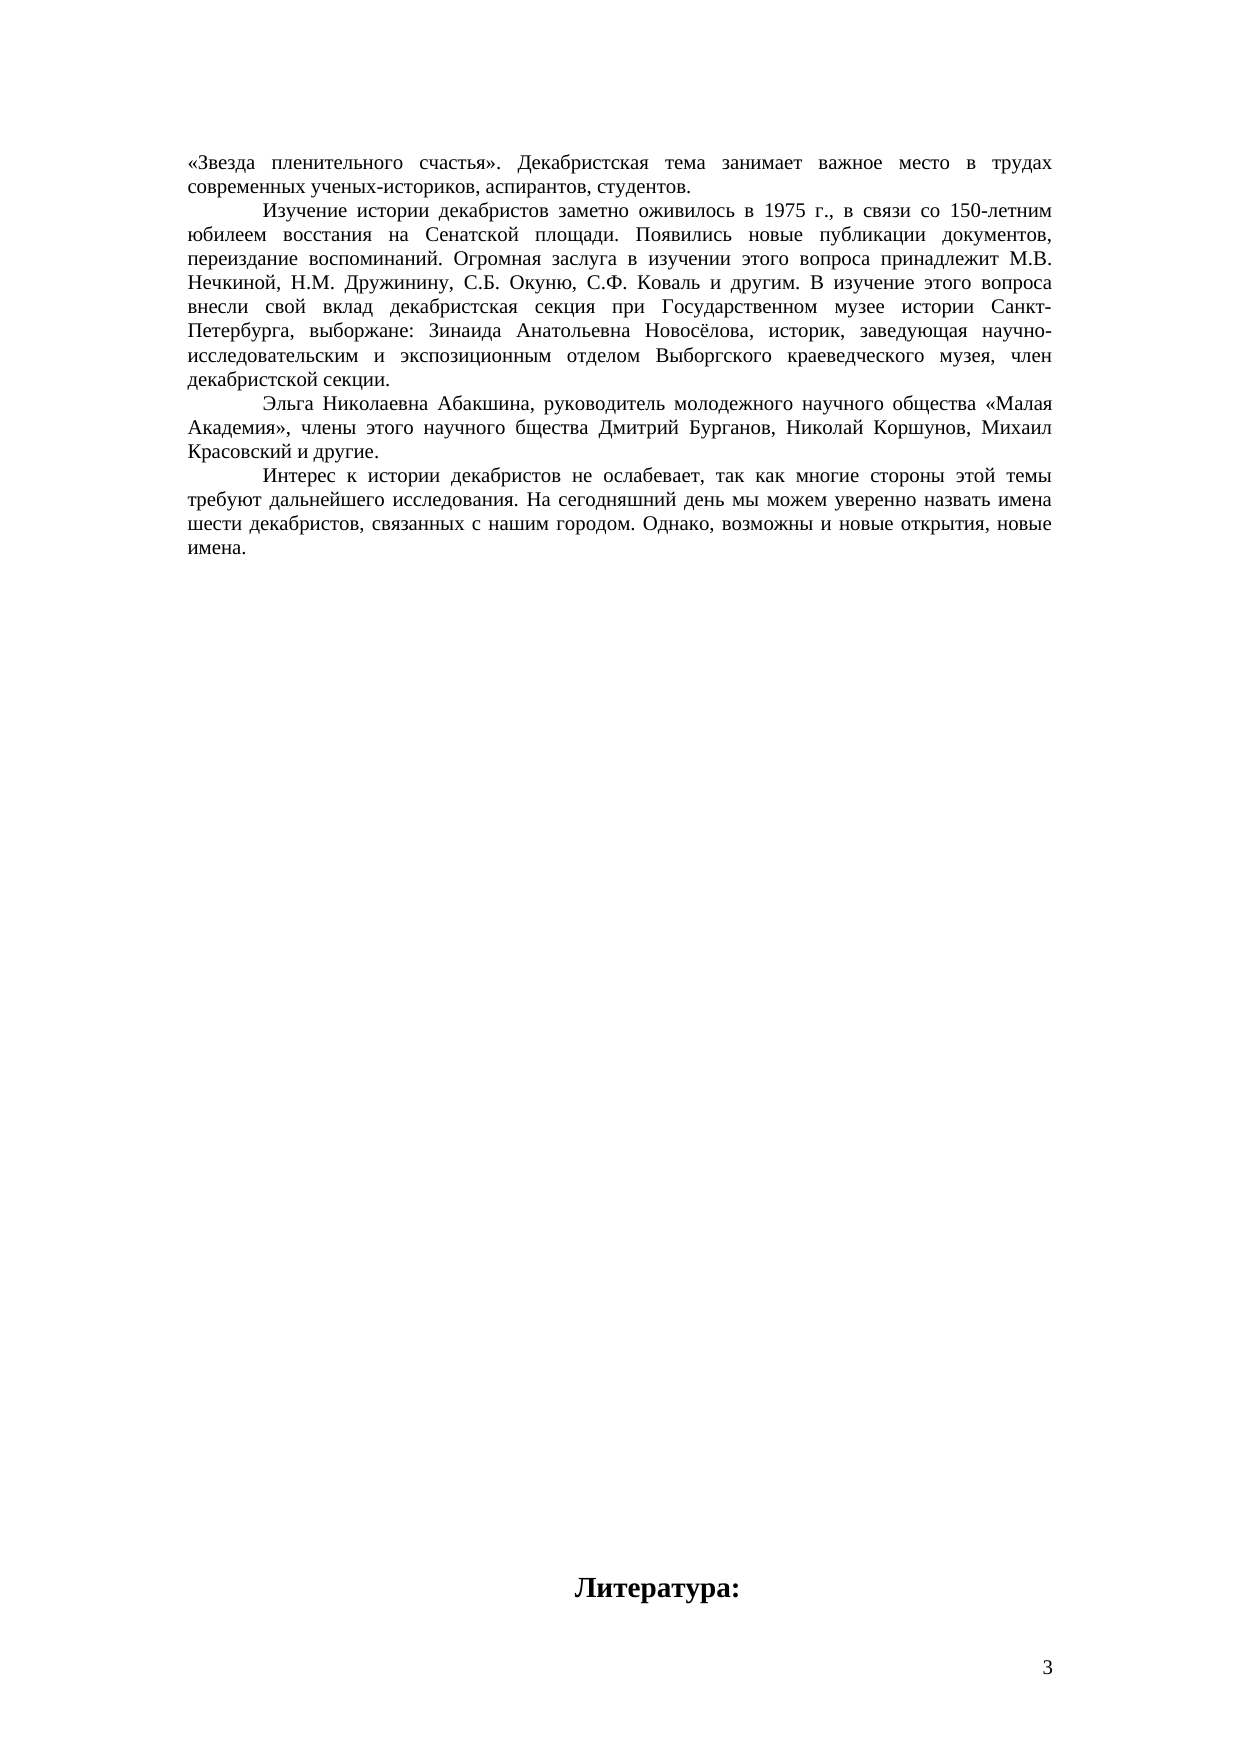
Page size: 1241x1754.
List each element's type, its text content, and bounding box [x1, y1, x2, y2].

text Эльга Николаевна Абакшина, руководитель молодежного научного общества «Малая Академия», члены этого научного бщества Дмитрий Бурганов, Николай Коршунов, Михаил Красовский и другие. [187, 391, 1053, 463]
text Интерес к истории декабристов не ослабевает, так как многие стороны этой темы требуют дальнейшего исследования. На сегодняшний день мы можем уверенно назвать имена шести декабристов, связанных с нашим городом. Однако, возможны и новые открытия, новые имена. [187, 463, 1053, 559]
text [187, 150, 1053, 198]
text Изучение истории декабристов заметно оживилось в 1975 г., в связи со 150-летним юбилеем восстания на Сенатской площади. Появились новые публикации документов, переиздание воспоминаний. Огромная заслуга в изучении этого вопроса принадлежит М.В. Нечкиной, Н.М. Дружинину, С.Б. Окуню, С.Ф. Коваль и другим. В изучение этого вопроса внесли свой вклад декабристская секция при Государственном музее истории Санкт-Петербурга, выборжане: Зинаида Анатольевна Новосёлова, историк, заведующая научно-исследовательским и экспозиционным отделом Выборгского краеведческого музея, член декабристской секции. [187, 198, 1053, 391]
text Литература: [187, 1570, 1053, 1603]
